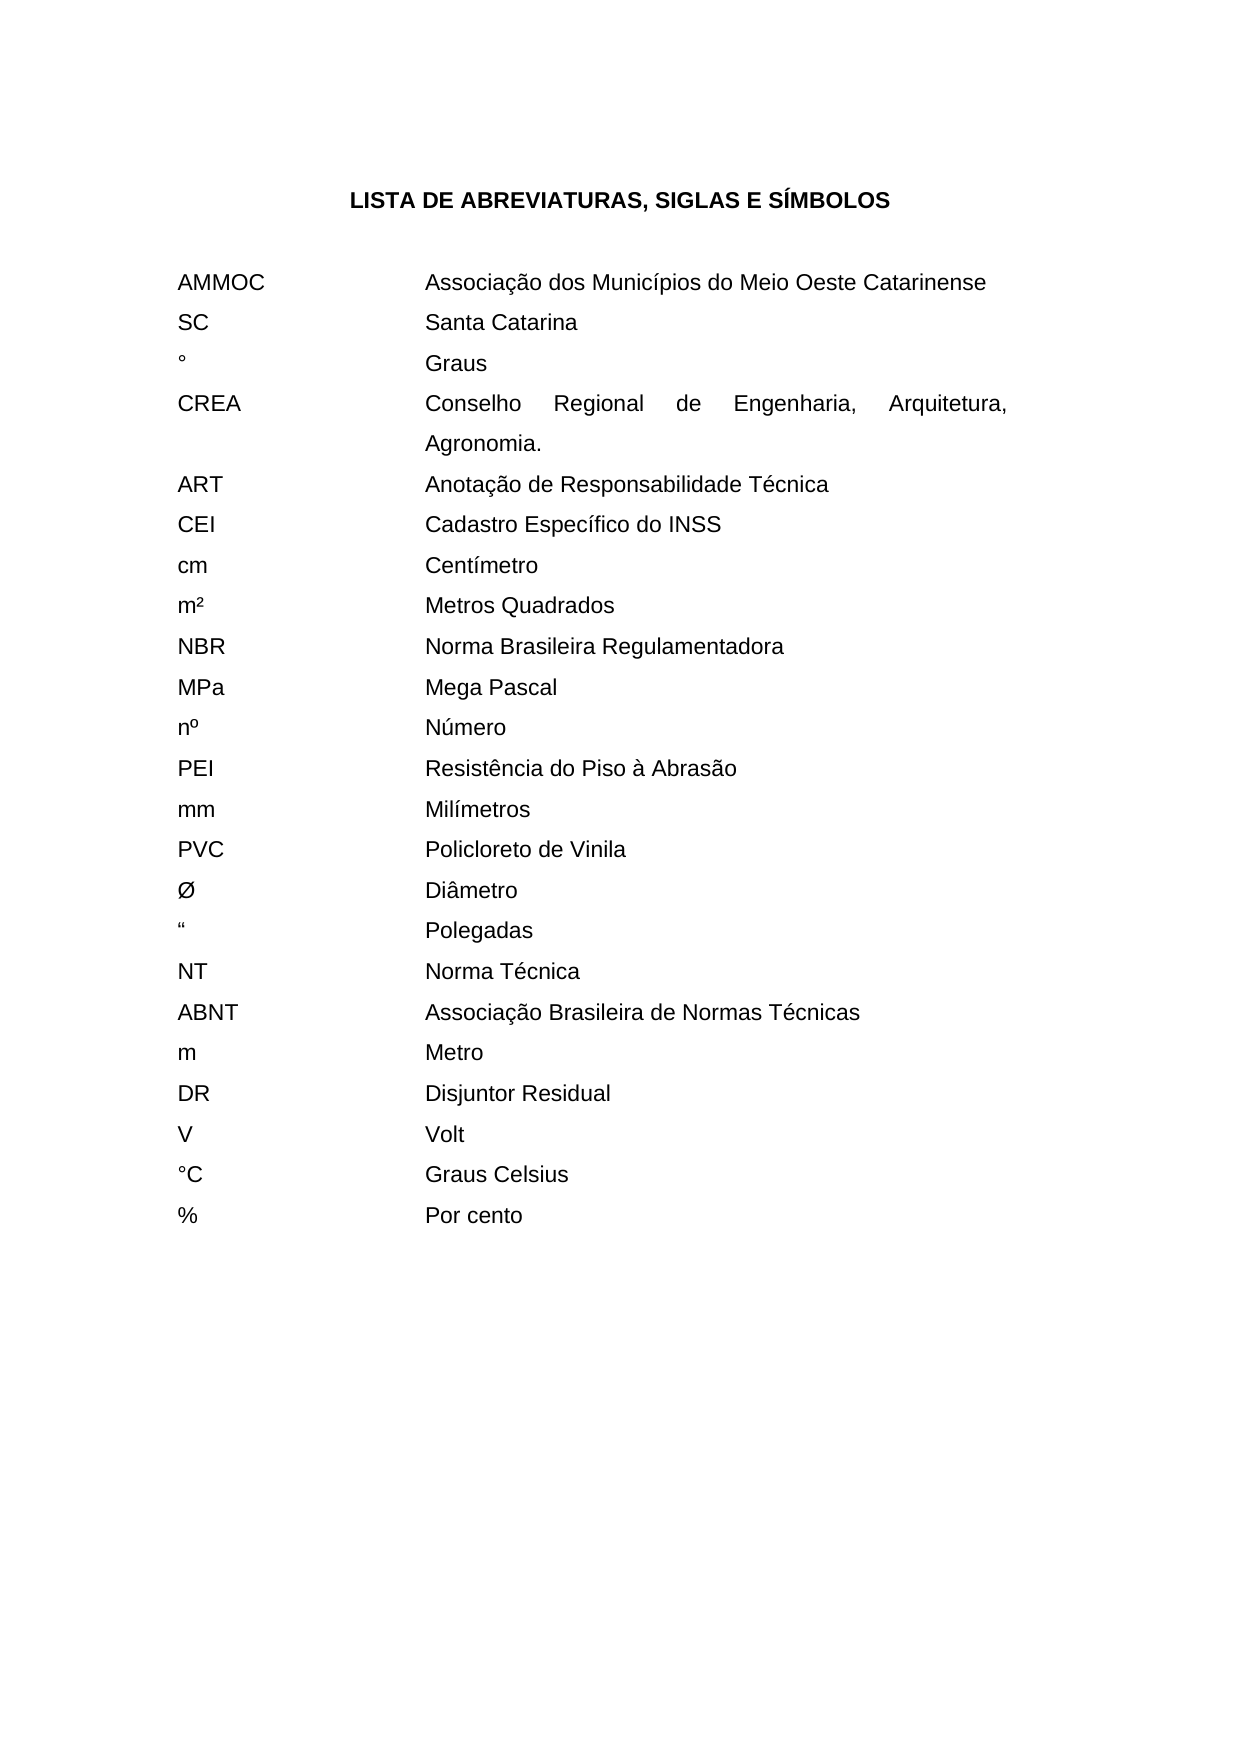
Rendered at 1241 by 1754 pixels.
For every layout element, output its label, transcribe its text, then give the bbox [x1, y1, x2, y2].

table_cell Metros Quadrados [414, 593, 1019, 633]
table_header AMMOC [166, 269, 413, 309]
table_cell Norma Técnica [414, 958, 1019, 999]
table_header Associação dos Municípios do Meio Oeste Catarinense [414, 269, 1019, 309]
table_cell Por cento [414, 1202, 1019, 1242]
table_cell Santa Catarina [414, 309, 1019, 350]
table_cell Ø [166, 877, 413, 917]
table_cell nº [166, 714, 413, 755]
table_cell % [166, 1202, 413, 1242]
table_cell Disjuntor Residual [414, 1080, 1019, 1121]
table_cell Policloreto de Vinila [414, 836, 1019, 877]
table_cell m² [166, 593, 413, 633]
table_cell Cadastro Específico do INSS [414, 511, 1019, 552]
table_cell Polegadas [414, 918, 1019, 958]
table_cell ° [166, 350, 413, 390]
table_cell DR [166, 1080, 413, 1121]
table_cell SC [166, 309, 413, 350]
table_cell cm [166, 552, 413, 592]
table_cell CEI [166, 511, 413, 552]
table_cell Número [414, 714, 1019, 755]
table_cell °C [166, 1161, 413, 1202]
table_cell Associação Brasileira de Normas Técnicas [414, 999, 1019, 1039]
table_cell ABNT [166, 999, 413, 1039]
text LISTA DE ABREVIATURAS, SIGLAS E SÍMBOLOS [177, 187, 1063, 213]
table_cell NT [166, 958, 413, 999]
table_cell “ [166, 918, 413, 958]
table_cell ART [166, 471, 413, 511]
table_cell Mega Pascal [414, 674, 1019, 714]
table_cell Volt [414, 1121, 1019, 1161]
table_cell Graus [414, 350, 1019, 390]
table_cell Milímetros [414, 796, 1019, 836]
table_cell Centímetro [414, 552, 1019, 592]
table_cell mm [166, 796, 413, 836]
table_cell PEI [166, 755, 413, 796]
table_cell MPa [166, 674, 413, 714]
table_cell Graus Celsius [414, 1161, 1019, 1202]
table_cell NBR [166, 633, 413, 674]
table_cell Conselho Regional de Engenharia, Arquitetura, Agronomia. [414, 390, 1019, 471]
table_cell PVC [166, 836, 413, 877]
table_cell Diâmetro [414, 877, 1019, 917]
table_cell CREA [166, 390, 413, 471]
table_cell V [166, 1121, 413, 1161]
table_cell Norma Brasileira Regulamentadora [414, 633, 1019, 674]
table_cell Resistência do Piso à Abrasão [414, 755, 1019, 796]
table_cell Anotação de Responsabilidade Técnica [414, 471, 1019, 511]
table_cell m [166, 1039, 413, 1080]
table_cell Metro [414, 1039, 1019, 1080]
